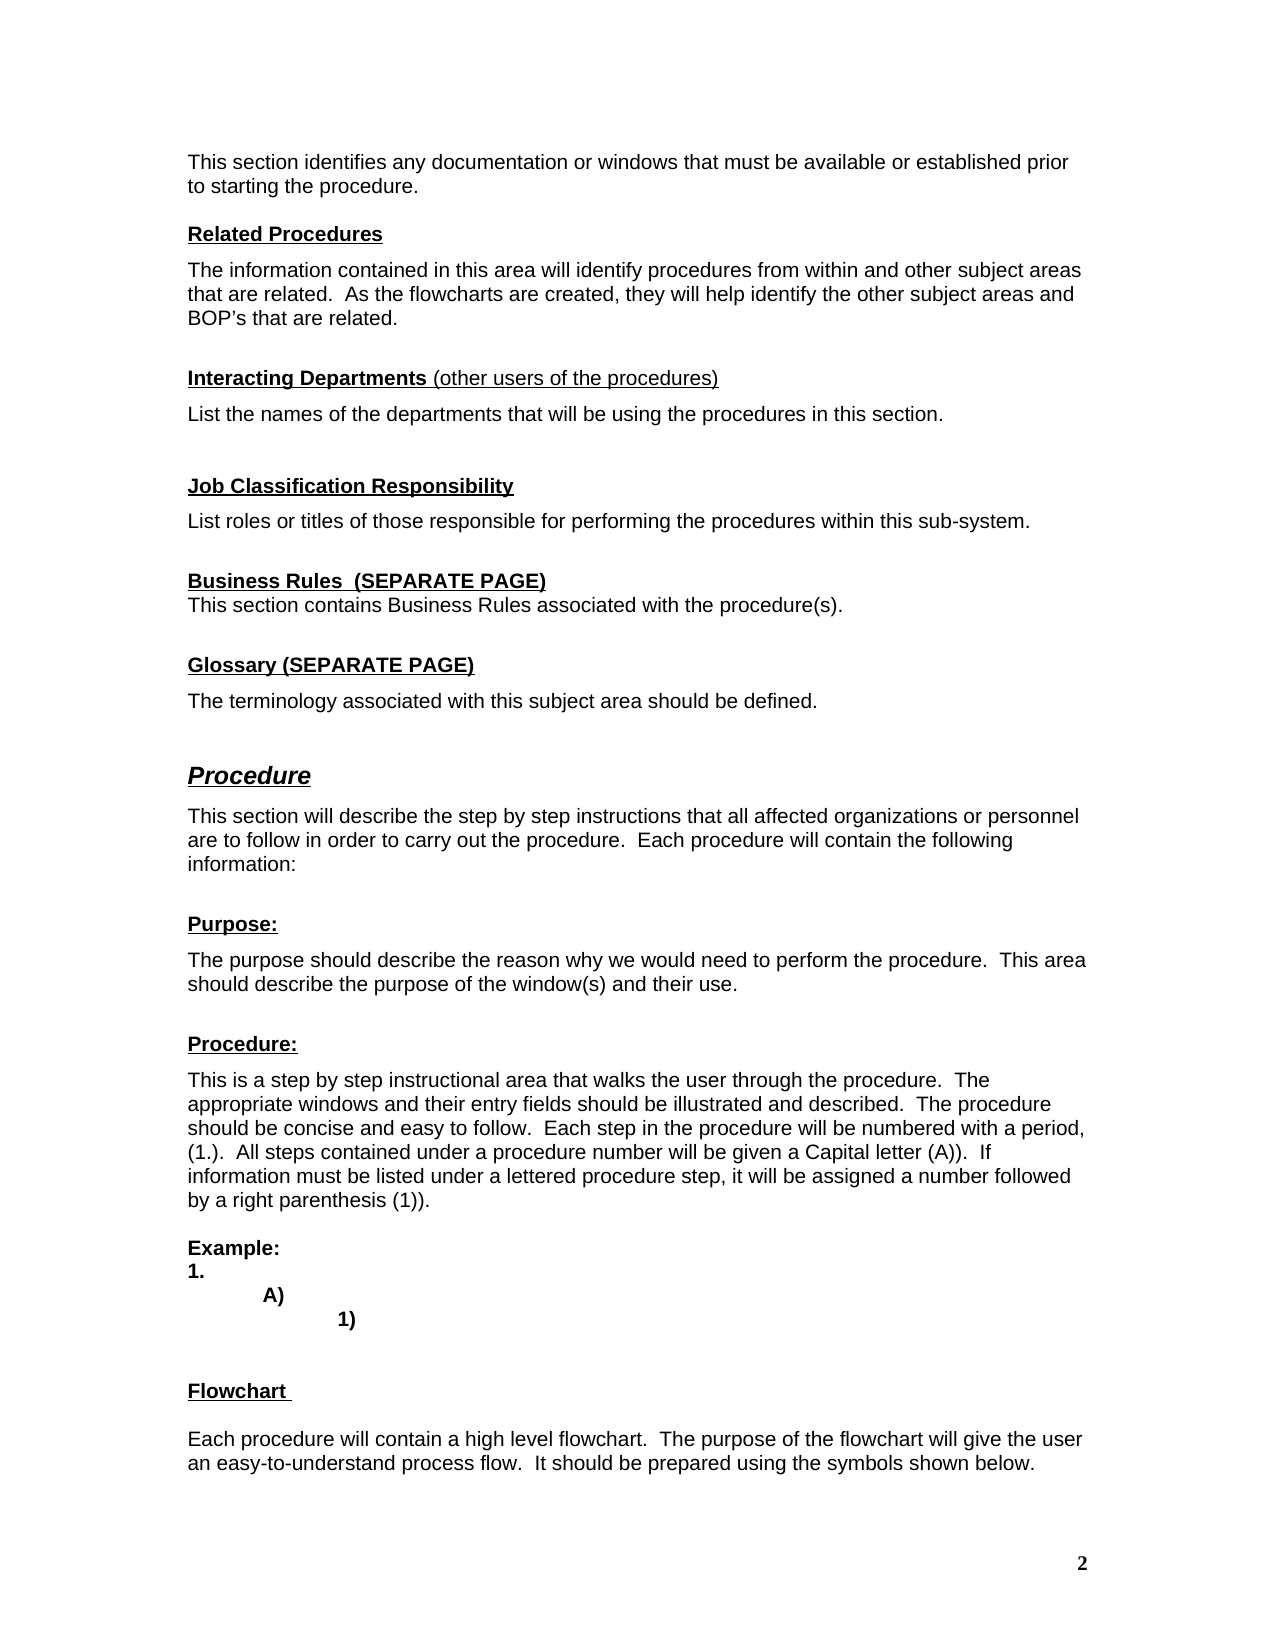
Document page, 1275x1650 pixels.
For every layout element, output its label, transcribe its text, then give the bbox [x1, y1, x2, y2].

text A) [187, 1283, 1087, 1307]
text 1) [187, 1307, 1087, 1331]
text Glossary (SEPARATE PAGE) [187, 653, 1087, 677]
text This section contains Business Rules associated with the procedure(s). [187, 593, 1087, 617]
text Example: [187, 1235, 1087, 1259]
text Purpose: [187, 912, 1087, 936]
text This section identifies any documentation or windows that must be available or established prior to starting the procedure. [187, 150, 1087, 198]
text Business Rules (SEPARATE PAGE) [187, 569, 1087, 593]
text Procedure: [187, 1032, 1087, 1056]
text List roles or titles of those responsible for performing the procedures within this sub-system. [187, 509, 1087, 533]
text Interacting Departments (other users of the procedures) [187, 366, 1087, 389]
text The information contained in this area will identify procedures from within and other subject areas that are related. As the flowcharts are created, they will help identify the other subject areas and BOP’s that are related. [187, 258, 1087, 330]
text 1. [187, 1259, 1087, 1283]
text This section will describe the step by step instructions that all affected organizations or personnel are to follow in order to carry out the procedure. Each procedure will contain the following information: [187, 804, 1087, 876]
text The terminology associated with this subject area should be defined. [187, 689, 1087, 713]
text Related Procedures [187, 222, 1087, 246]
text This is a step by step instructional area that walks the user through the procedure. The appropriate windows and their entry fields should be illustrated and described. The procedure should be concise and easy to follow. Each step in the procedure will be numbered with a period, (1.). All steps contained under a procedure number will be given a Capital letter (A)). If information must be listed under a lettered procedure step, it will be assigned a number followed by a right parenthesis (1)). [187, 1068, 1087, 1211]
text List the names of the departments that will be using the procedures in this section. [187, 402, 1087, 426]
text Job Classification Responsibility [187, 473, 1087, 497]
text Procedure [187, 761, 1087, 790]
text The purpose should describe the reason why we would need to perform the procedure. This area should describe the purpose of the window(s) and their use. [187, 948, 1087, 996]
text Each procedure will contain a high level flowchart. The purpose of the flowchart will give the user an easy-to-understand process flow. It should be prepared using the symbols shown below. [187, 1427, 1087, 1475]
text Flowchart [187, 1379, 1087, 1403]
